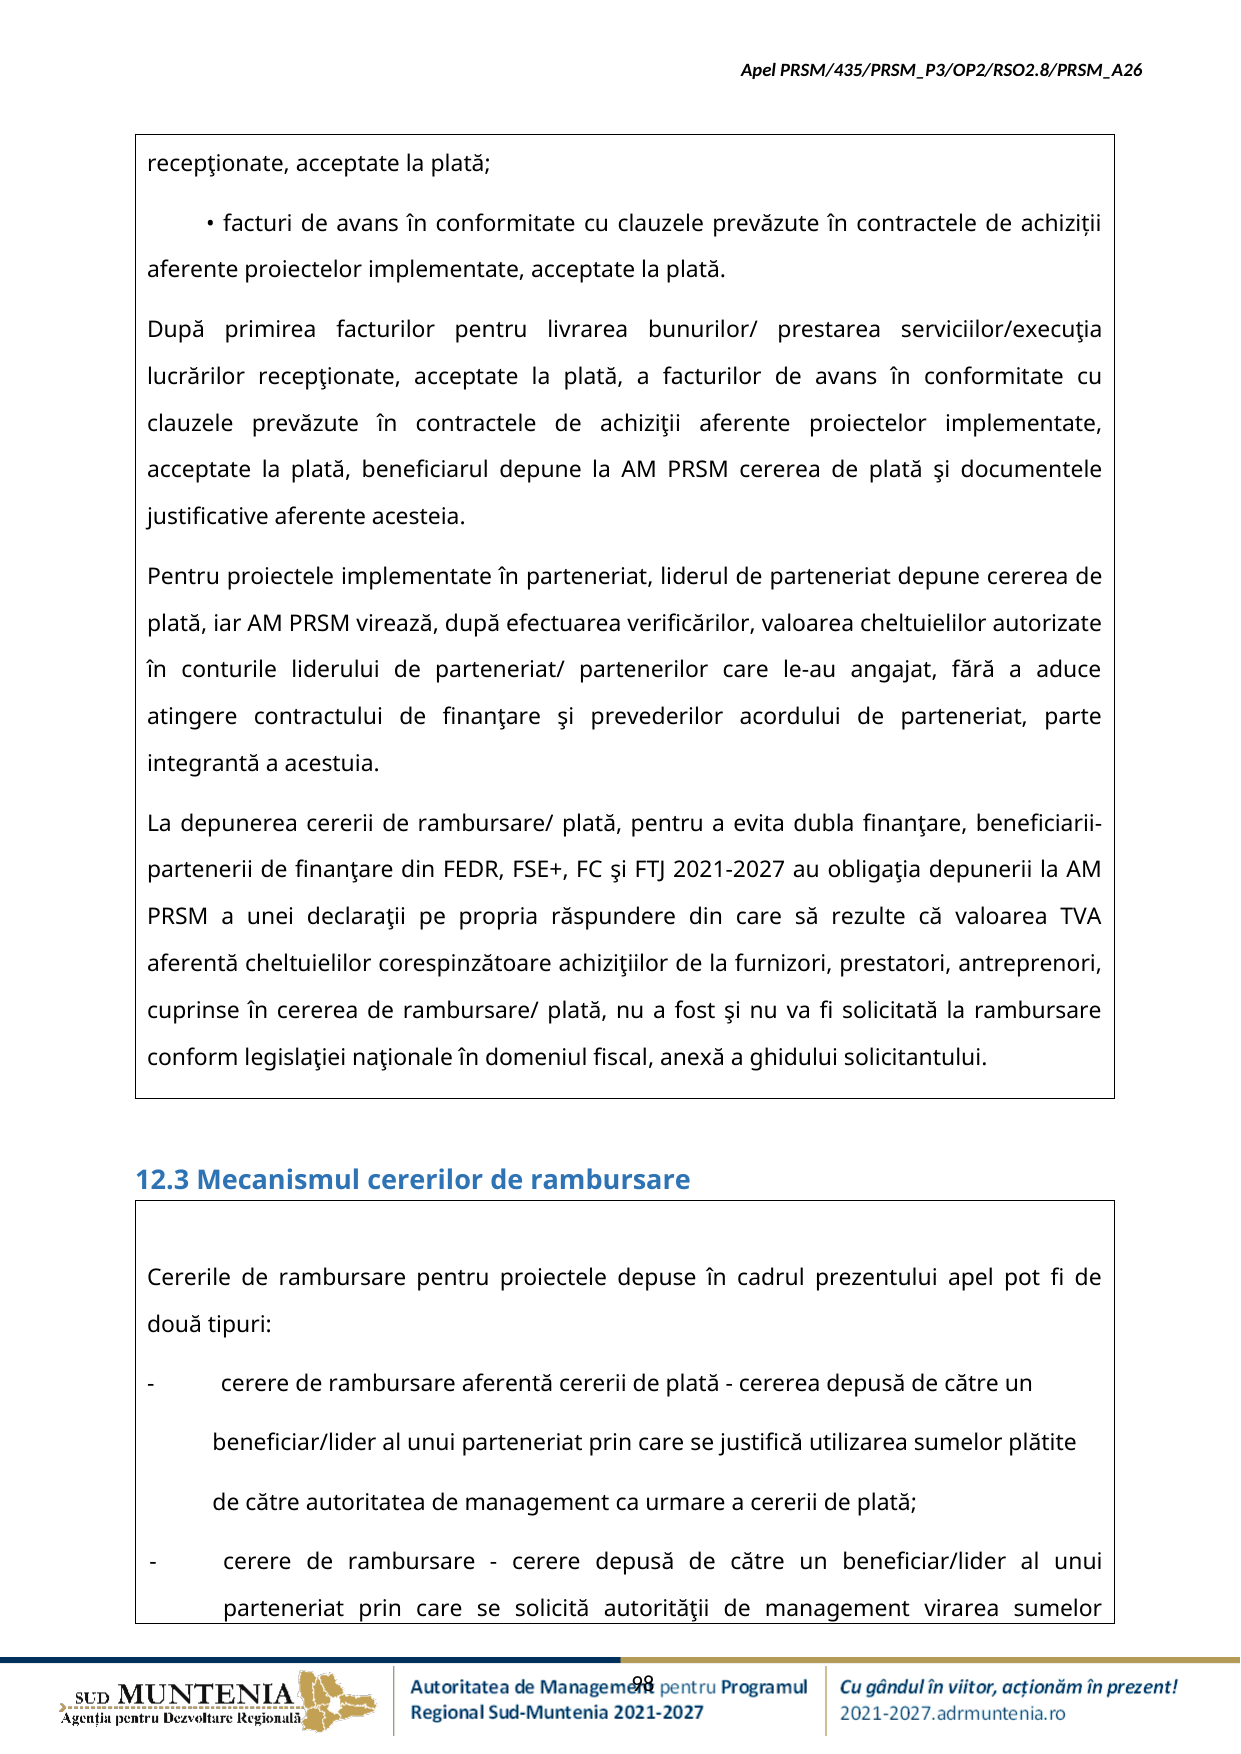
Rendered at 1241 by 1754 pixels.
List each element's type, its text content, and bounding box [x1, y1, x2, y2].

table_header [136, 1201, 1114, 1623]
picture [0, 1657, 1241, 1737]
subtitle 12.3 Mecanismul cererilor de rambursare [135, 1161, 1150, 1197]
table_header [136, 135, 1114, 1098]
